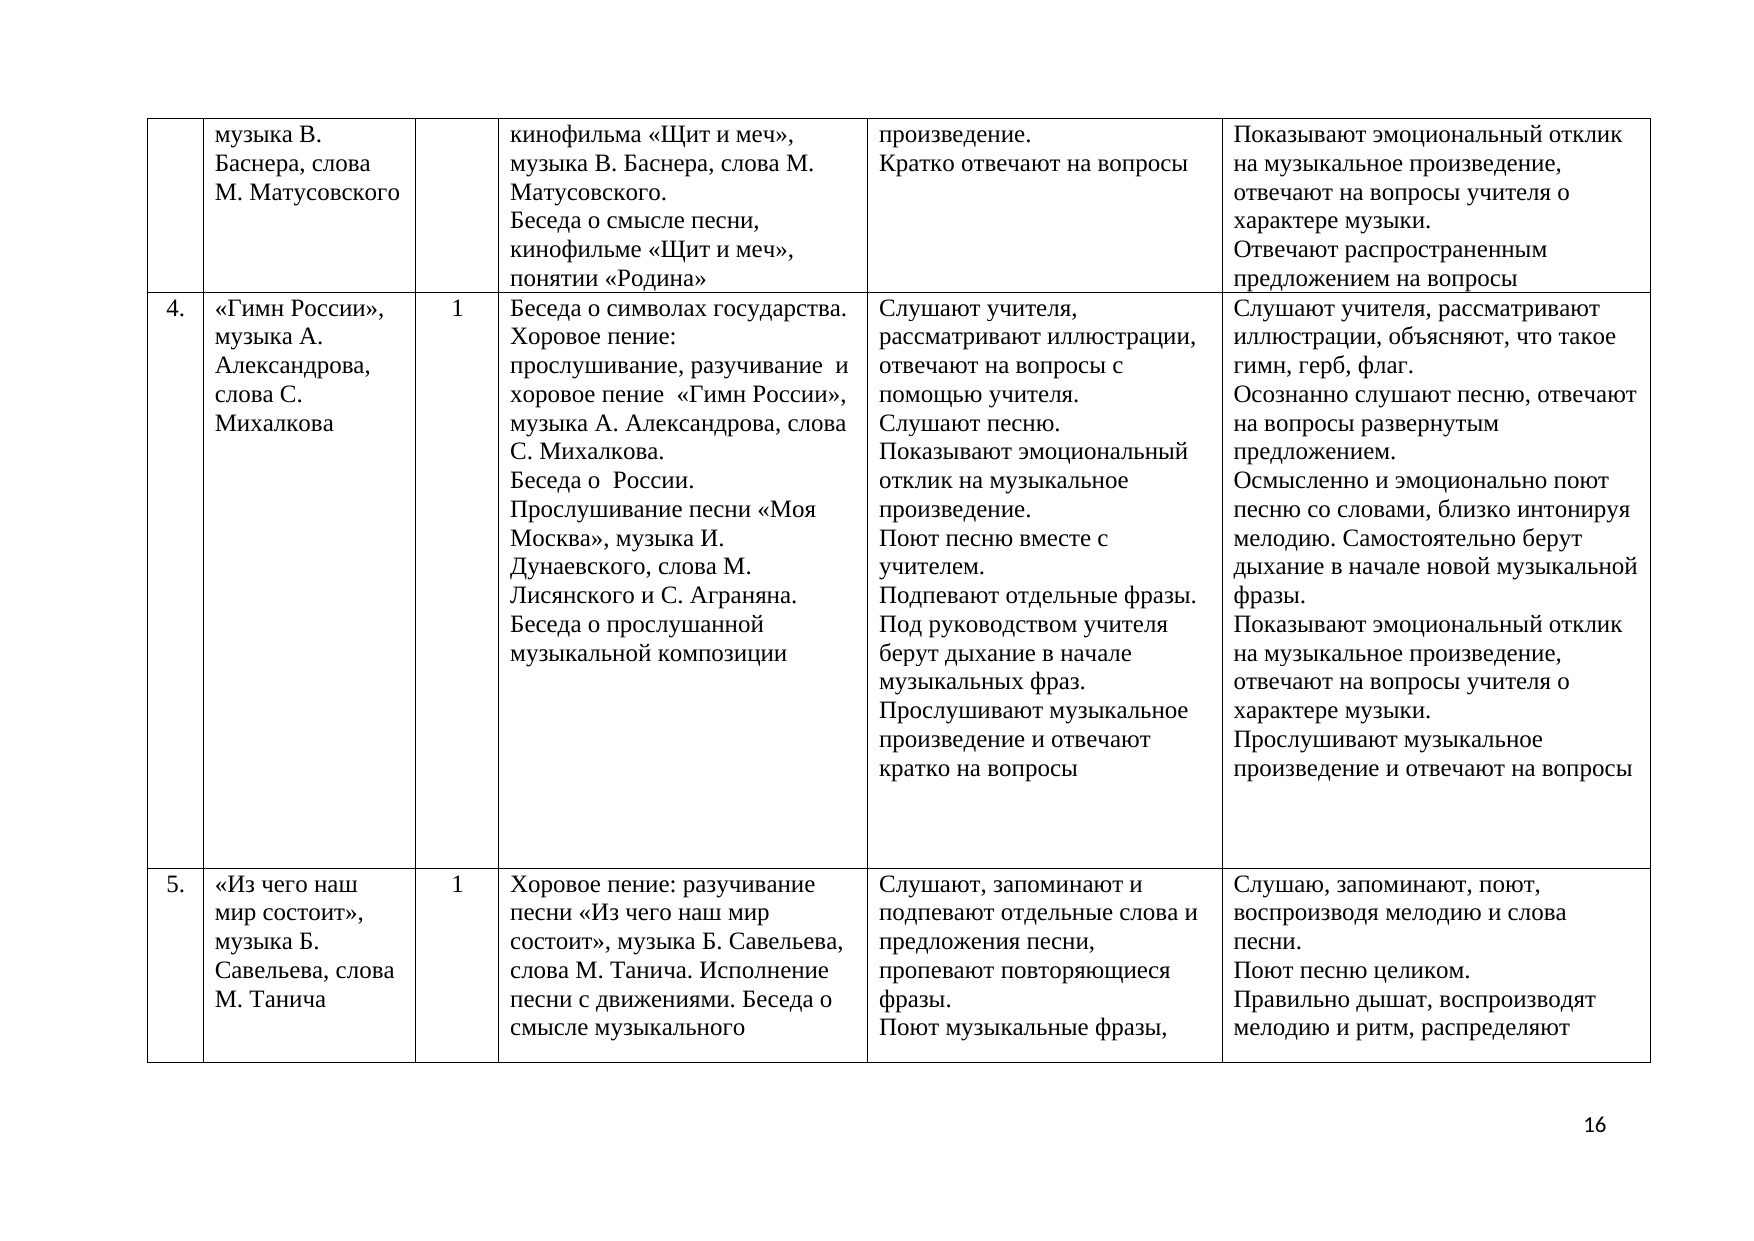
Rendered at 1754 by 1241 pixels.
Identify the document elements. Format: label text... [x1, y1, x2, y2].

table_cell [499, 119, 867, 292]
table_cell «Гимн России», музыка А. Александрова, слова С. Михалкова [204, 293, 415, 868]
table_cell 4. [148, 293, 203, 868]
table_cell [204, 119, 415, 292]
table_cell Слушают учителя, рассматривают иллюстрации, объясняют, что такое гимн, герб, флаг. Осознанно слушают песню, отвечают на вопросы развернутым предложением. Осмысленно и эмоционально поют песню со словами, близко интонируя мелодию. Самостоятельно берут дыхание в начале новой музыкальной фразы. Показывают эмоциональный отклик на музыкальное произведение, отвечают на вопросы учителя о характере музыки. Прослушивают музыкальное произведение и отвечают на вопросы [1223, 293, 1650, 868]
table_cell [1223, 869, 1650, 1062]
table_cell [868, 869, 1222, 1062]
table_cell Беседа о символах государства. Хоровое пение: прослушивание, разучивание и хоровое пение «Гимн России», музыка А. Александрова, слова С. Михалкова. Беседа о России. Прослушивание песни «Моя Москва», музыка И. Дунаевского, слова М. Лисянского и С. Аграняна. Беседа о прослушанной музыкальной композиции [499, 293, 867, 868]
table_cell 1 [416, 119, 498, 292]
table_cell 1 [416, 293, 498, 868]
table_cell 5. [148, 869, 203, 1062]
table_cell Слушают учителя, рассматривают иллюстрации, отвечают на вопросы с помощью учителя. Слушают песню. Показывают эмоциональный отклик на музыкальное произведение. Поют песню вместе с учителем. Подпевают отдельные фразы. Под руководством учителя берут дыхание в начале музыкальных фраз. Прослушивают музыкальное произведение и отвечают кратко на вопросы [868, 293, 1222, 868]
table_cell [204, 869, 415, 1062]
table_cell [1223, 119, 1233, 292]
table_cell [499, 869, 867, 1062]
table_cell 3. [148, 119, 203, 292]
table_cell 1 [416, 869, 498, 1062]
